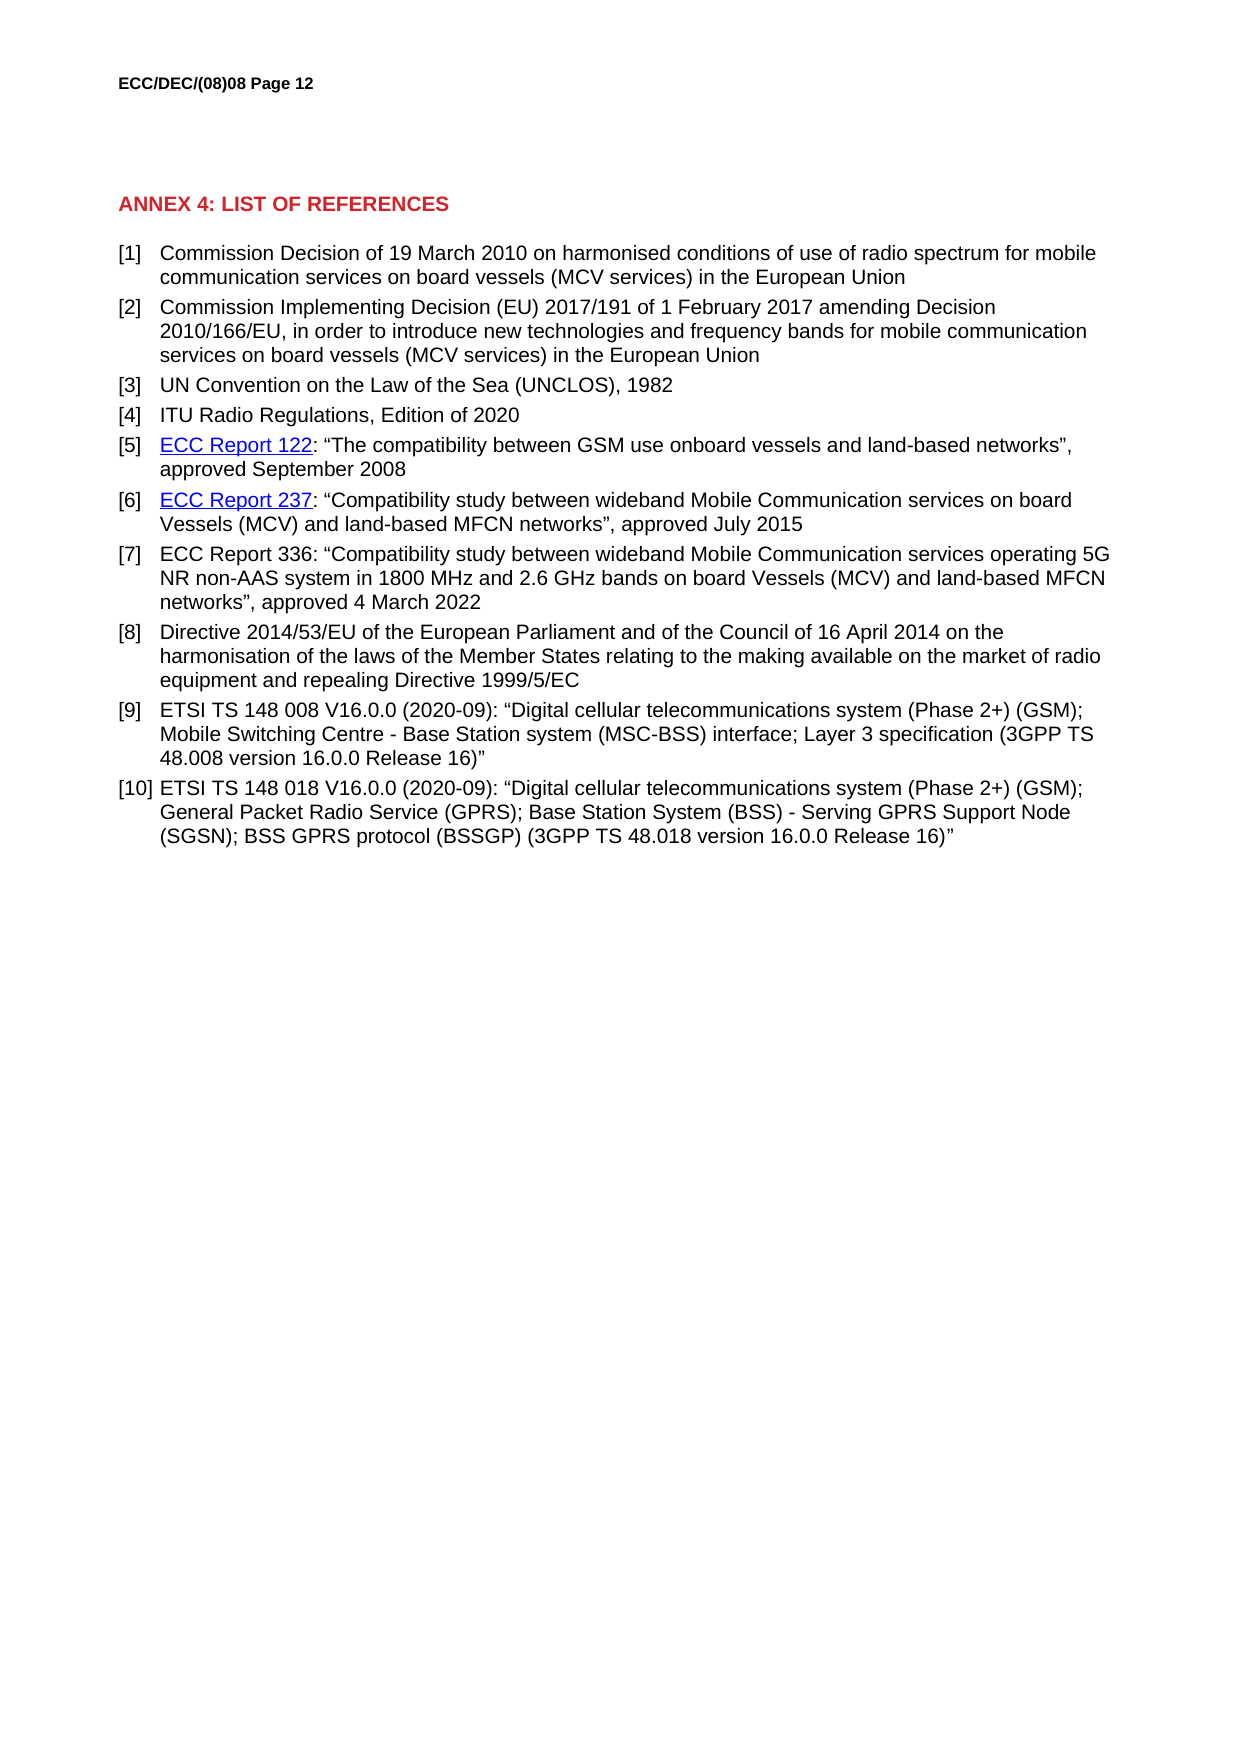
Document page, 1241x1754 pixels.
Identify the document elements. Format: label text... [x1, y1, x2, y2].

text ITU Radio Regulations, Edition of 2020 [118, 403, 1122, 427]
text UN Convention on the Law of the Sea (UNCLOS), 1982 [118, 373, 1122, 397]
subtitle list of references [118, 192, 1122, 216]
text ECC Report 336: “Compatibility study between wideband Mobile Communication services operating 5G NR non-AAS system in 1800 MHz and 2.6 GHz bands on board Vessels (MCV) and land-based MFCN networks”, approved 4 March 2022 [118, 542, 1122, 613]
text Directive 2014/53/EU of the European Parliament and of the Council of 16 April 2014 on the harmonisation of the laws of the Member States relating to the making available on the market of radio equipment and repealing Directive 1999/5/EC [118, 620, 1122, 692]
text ECC Report 237: “Compatibility study between wideband Mobile Communication services on board Vessels (MCV) and land-based MFCN networks”, approved July 2015 [118, 487, 1122, 535]
text Commission Decision of 19 March 2010 on harmonised conditions of use of radio spectrum for mobile communication services on board vessels (MCV services) in the European Union [118, 241, 1122, 288]
text Commission Implementing Decision (EU) 2017/191 of 1 February 2017 amending Decision 2010/166/EU, in order to introduce new technologies and frequency bands for mobile communication services on board vessels (MCV services) in the European Union [118, 295, 1122, 367]
text ETSI TS 148 008 V16.0.0 (2020-09): “Digital cellular telecommunications system (Phase 2+) (GSM); Mobile Switching Centre - Base Station system (MSC-BSS) interface; Layer 3 specification (3GPP TS 48.008 version 16.0.0 Release 16)” [118, 698, 1122, 770]
text ECC Report 122: “The compatibility between GSM use onboard vessels and land-based networks”, approved September 2008 [118, 433, 1122, 481]
text ETSI TS 148 018 V16.0.0 (2020-09): “Digital cellular telecommunications system (Phase 2+) (GSM); General Packet Radio Service (GPRS); Base Station System (BSS) - Serving GPRS Support Node (SGSN); BSS GPRS protocol (BSSGP) (3GPP TS 48.018 version 16.0.0 Release 16)” [118, 776, 1122, 848]
